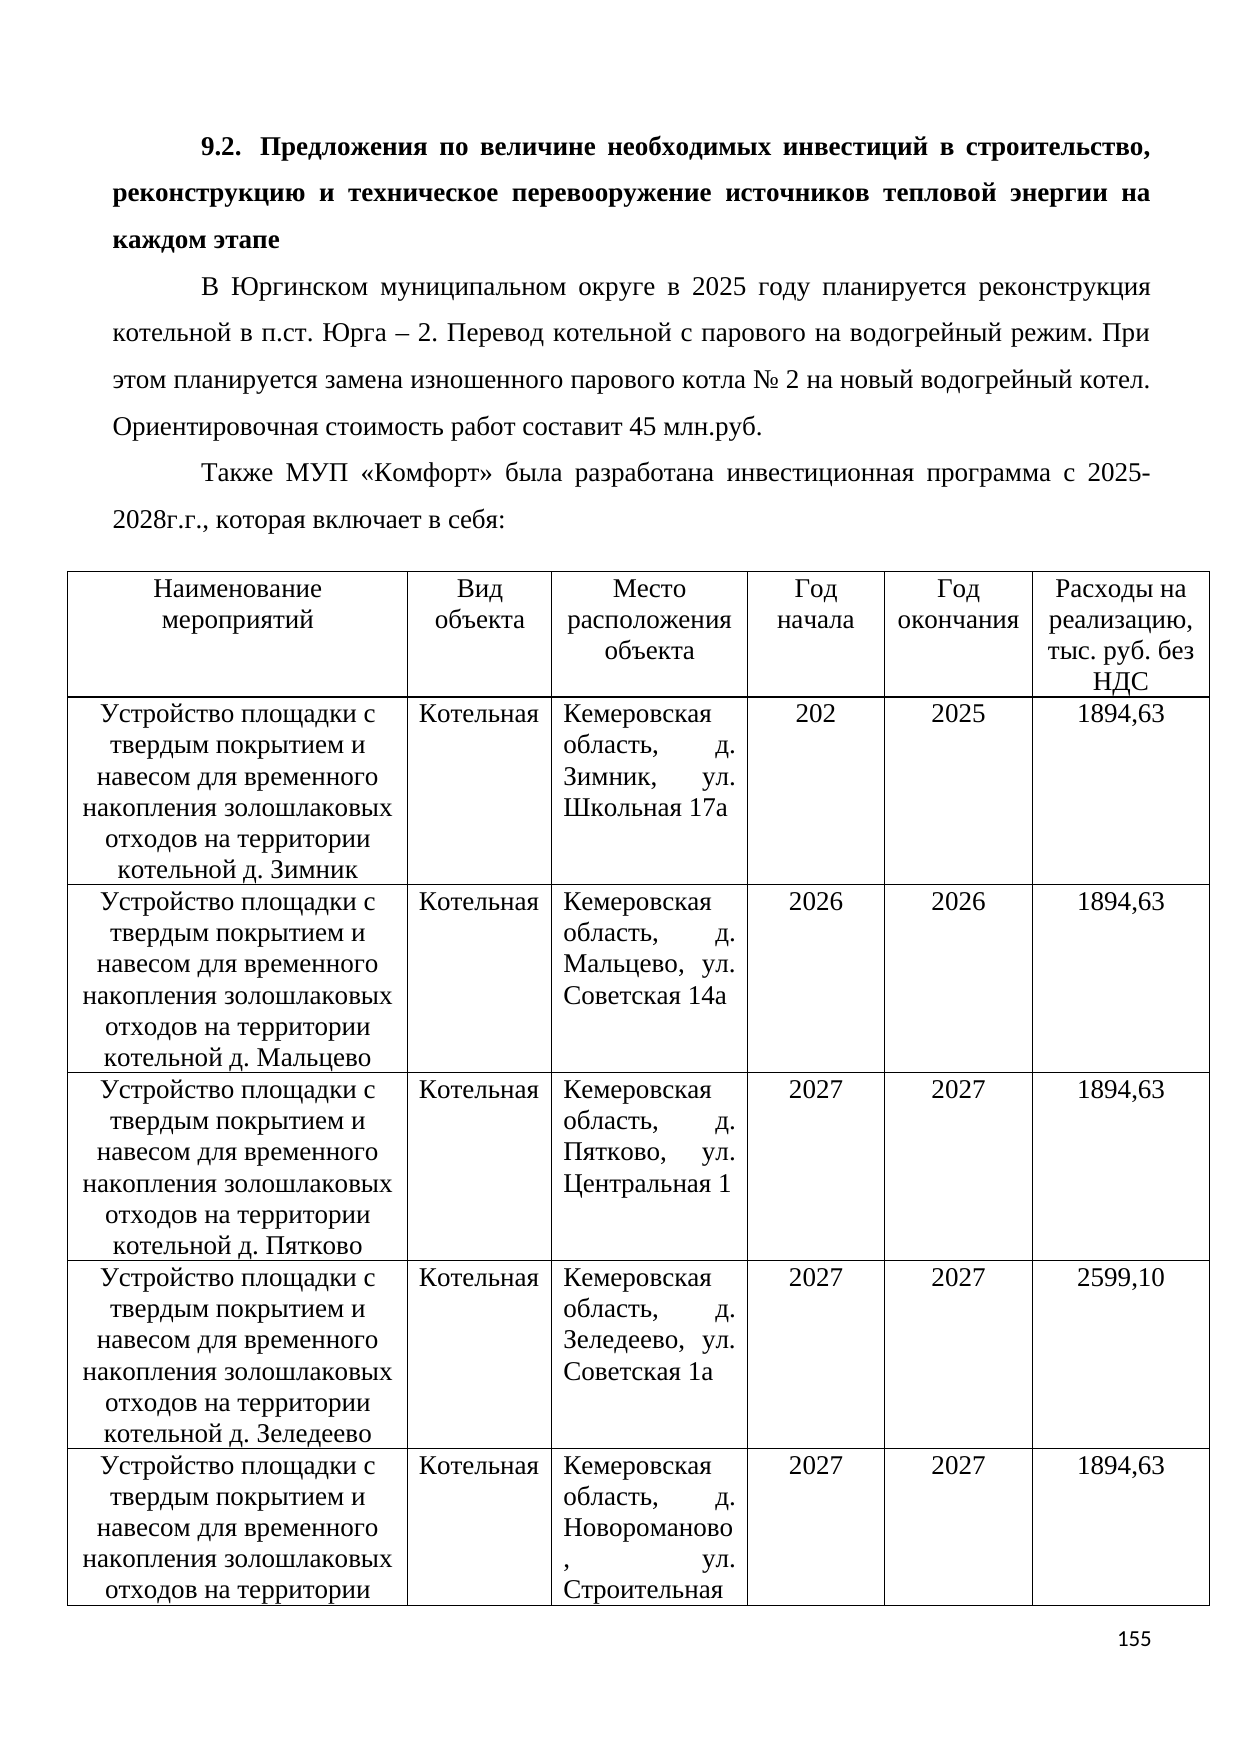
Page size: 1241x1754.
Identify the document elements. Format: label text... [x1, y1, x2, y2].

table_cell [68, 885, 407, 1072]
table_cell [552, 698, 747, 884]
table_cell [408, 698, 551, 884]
text В Юргинском муниципальном округе в 2025 году планируется реконструкция котельной в п.ст. Юрга – 2. Перевод котельной с парового на водогрейный режим. При этом планируется замена изношенного парового котла № 2 на новый водогрейный котел. Ориентировочная стоимость работ составит 45 млн.руб. [112, 270, 1152, 441]
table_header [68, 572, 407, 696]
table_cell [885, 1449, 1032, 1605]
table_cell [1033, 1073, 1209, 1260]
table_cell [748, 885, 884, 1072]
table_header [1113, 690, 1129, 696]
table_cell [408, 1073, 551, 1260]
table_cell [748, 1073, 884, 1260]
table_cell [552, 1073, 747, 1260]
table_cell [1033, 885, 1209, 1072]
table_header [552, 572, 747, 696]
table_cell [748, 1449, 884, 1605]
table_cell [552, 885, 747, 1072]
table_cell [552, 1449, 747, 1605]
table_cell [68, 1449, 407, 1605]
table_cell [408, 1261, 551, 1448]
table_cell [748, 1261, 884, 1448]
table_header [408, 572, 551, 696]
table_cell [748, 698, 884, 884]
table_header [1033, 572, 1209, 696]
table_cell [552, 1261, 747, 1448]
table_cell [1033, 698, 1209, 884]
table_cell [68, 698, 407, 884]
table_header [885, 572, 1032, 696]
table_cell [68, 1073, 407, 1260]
text Также МУП «Комфорт» была разработана инвестиционная программа с 2025-2028г.г., которая включает в себя: [112, 457, 1152, 534]
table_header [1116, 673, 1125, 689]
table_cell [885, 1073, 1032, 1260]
subtitle Предложения по величине необходимых инвестиций в строительство, реконструкцию и техническое перевооружение источников тепловой энергии на каждом этапе [112, 130, 1152, 254]
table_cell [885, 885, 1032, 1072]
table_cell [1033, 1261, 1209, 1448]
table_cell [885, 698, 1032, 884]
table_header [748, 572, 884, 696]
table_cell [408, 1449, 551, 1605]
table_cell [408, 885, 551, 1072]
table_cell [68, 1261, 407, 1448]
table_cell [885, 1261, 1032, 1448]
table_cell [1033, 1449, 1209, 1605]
